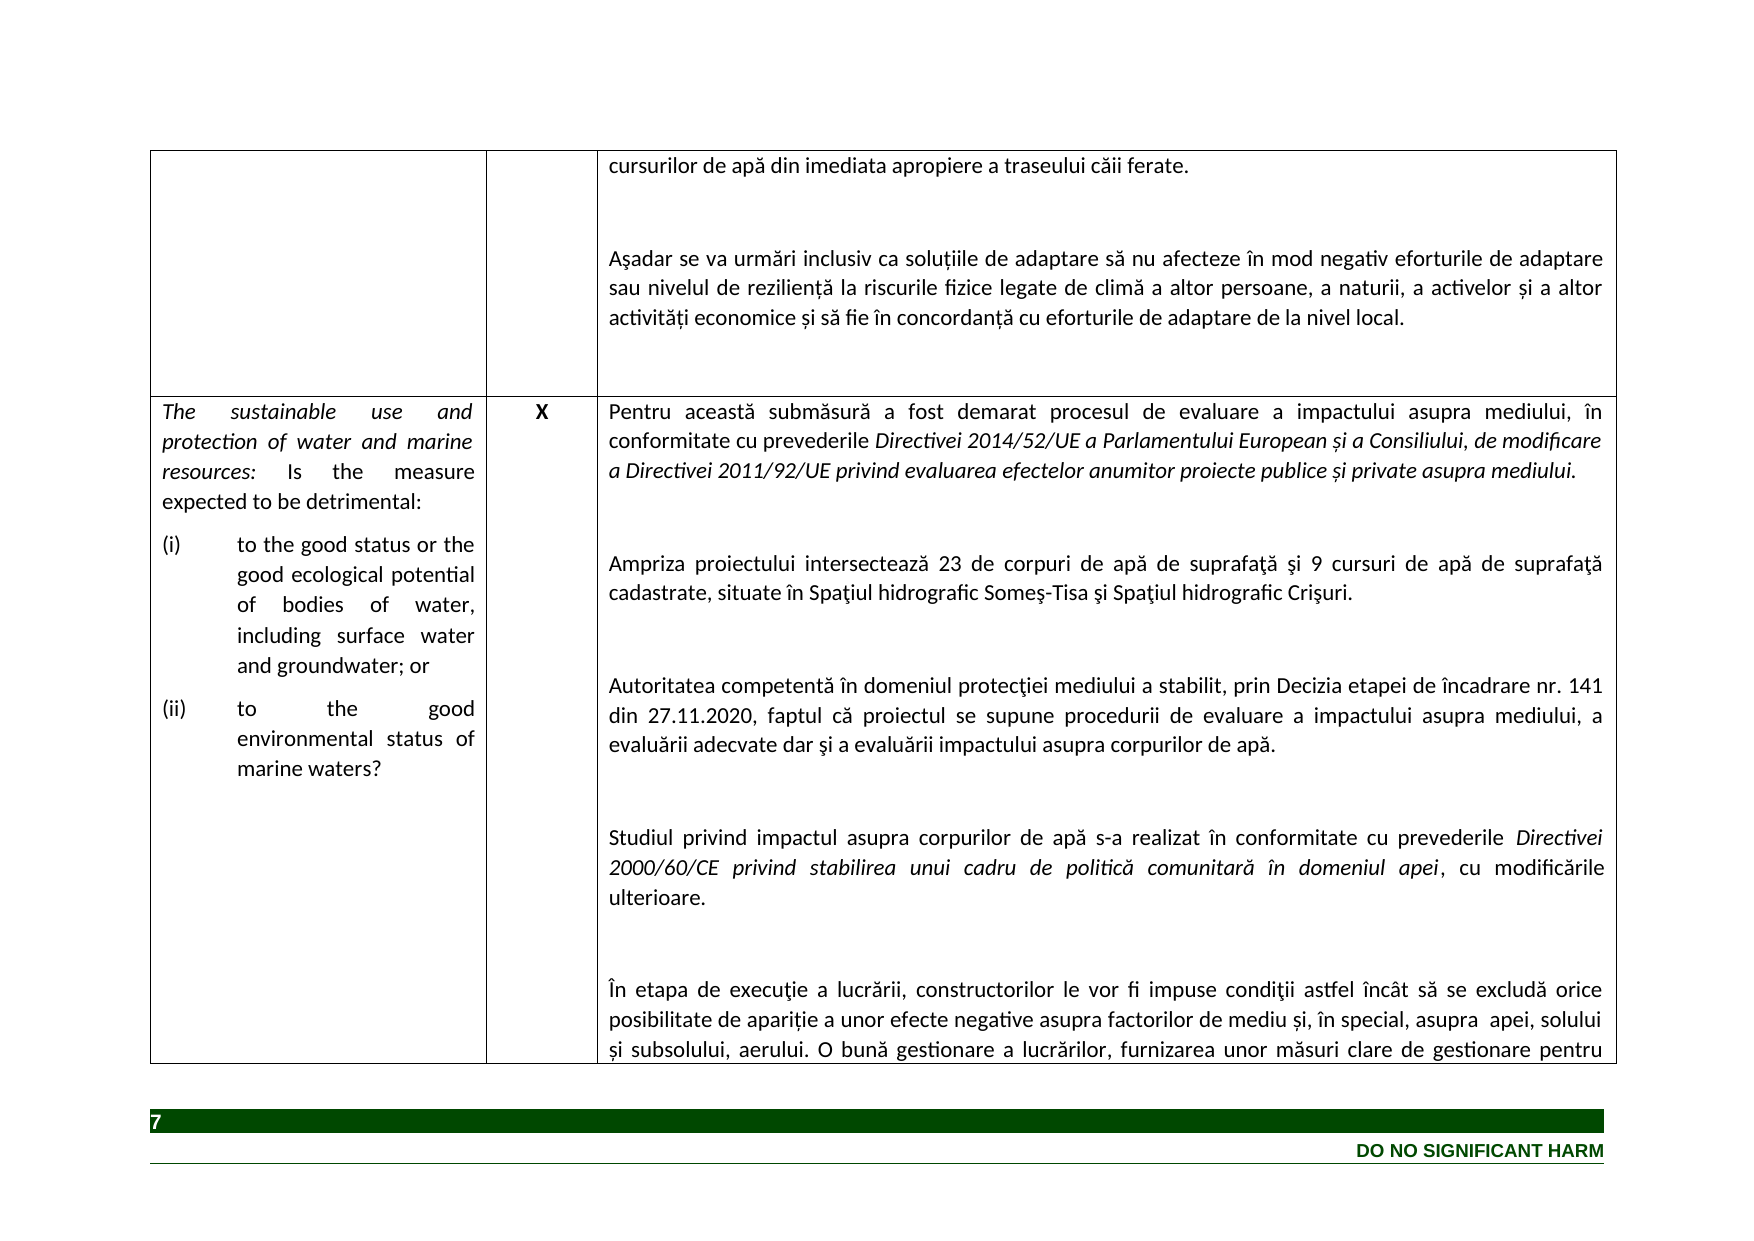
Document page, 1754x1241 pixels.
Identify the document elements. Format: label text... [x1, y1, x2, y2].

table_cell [151, 151, 486, 396]
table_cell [598, 151, 1616, 396]
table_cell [598, 397, 1616, 1063]
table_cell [151, 397, 486, 1063]
table_cell X [487, 397, 597, 1063]
table_cell X [487, 151, 597, 396]
